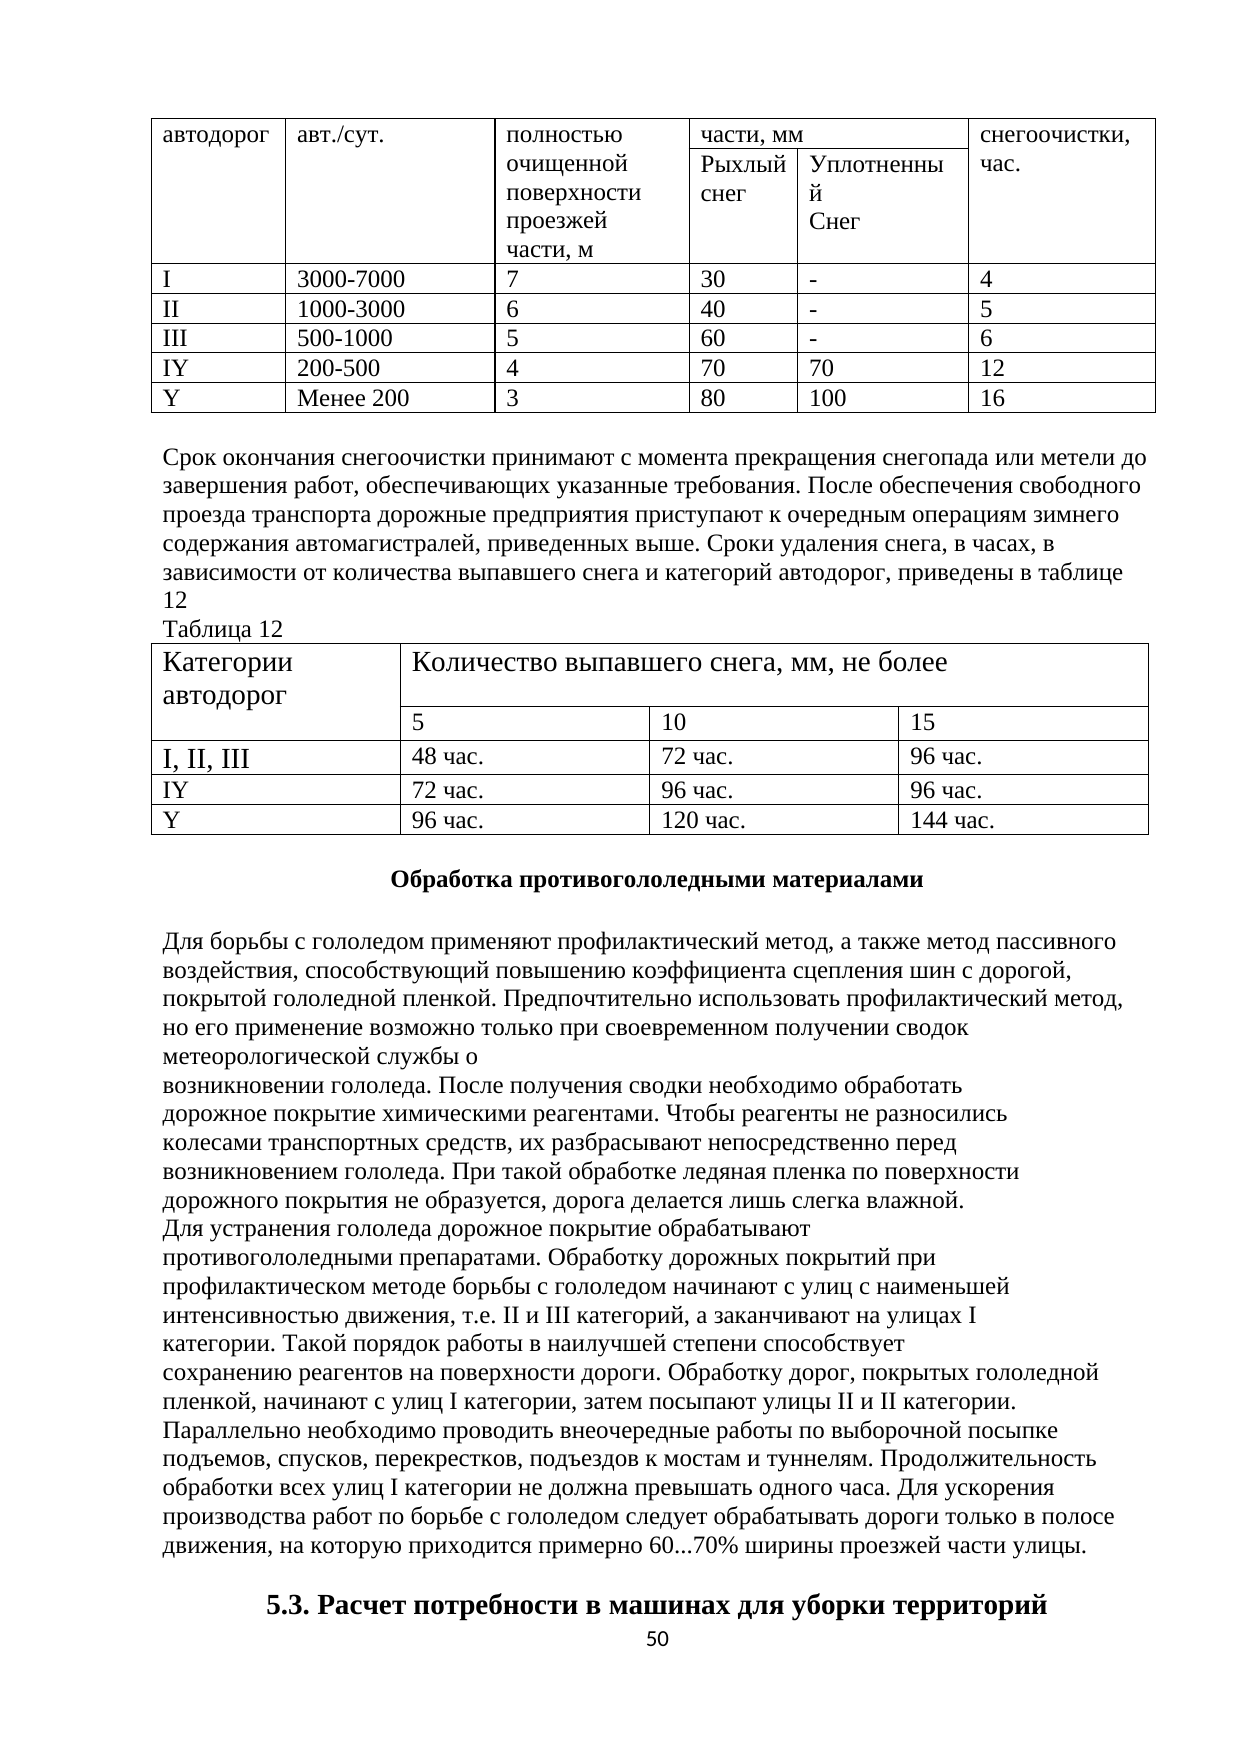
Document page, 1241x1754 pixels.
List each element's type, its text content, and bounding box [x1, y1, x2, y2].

text возникновении гололеда. После получения сводки необходимо обработать [162, 1070, 1152, 1098]
table_cell 96 час. [401, 805, 649, 834]
table_cell 1000-3000 [286, 294, 494, 322]
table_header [286, 119, 494, 263]
table_cell IY [152, 775, 400, 804]
text Таблица 12 [162, 614, 1152, 643]
table_cell 500-1000 [286, 324, 494, 352]
table_cell 72 час. [401, 775, 649, 804]
table_cell IY [152, 353, 285, 382]
table_cell 12 [969, 353, 1155, 382]
table_cell 40 [690, 294, 797, 322]
table_cell 72 час. [650, 741, 898, 774]
text Для борьбы с гололедом применяют профилактический метод, а также метод пассивного воздействия, способствующий повышению коэффициента сцепления шин с дорогой, покрытой гололедной пленкой. Предпочтительно использовать профилактический метод, но его применение возможно только при своевременном получении сводок метеорологической службы о [162, 926, 1152, 1070]
table_cell 96 час. [650, 775, 898, 804]
text Обработка противогололедными материалами [162, 864, 1152, 892]
table_cell 7 [496, 264, 689, 293]
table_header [690, 119, 968, 148]
table_cell 96 час. [899, 741, 1148, 774]
text интенсивностью движения, т.е. II и III категорий, а заканчивают на улицах I [162, 1300, 1152, 1328]
table_cell 5 [496, 324, 689, 352]
table_cell - [798, 264, 968, 293]
table_cell 120 час. [650, 805, 898, 834]
table_cell III [152, 324, 285, 352]
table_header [496, 119, 689, 263]
table_cell 70 [690, 353, 797, 382]
table_cell - [798, 324, 968, 352]
table_cell 3000-7000 [286, 264, 494, 293]
table_header Категории автодорог [152, 644, 400, 740]
text противогололедными препаратами. Обработку дорожных покрытий при [162, 1242, 1152, 1271]
table_cell 6 [496, 294, 689, 322]
table_cell II [152, 294, 285, 322]
table_cell Y [152, 805, 400, 834]
text Для устранения гололеда дорожное покрытие обрабатывают [162, 1213, 1152, 1242]
table_cell 80 [690, 383, 797, 412]
table_cell 60 [690, 324, 797, 352]
text дорожное покрытие химическими реагентами. Чтобы реагенты не разносились [162, 1098, 1152, 1127]
table_cell 15 [899, 707, 1148, 740]
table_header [969, 119, 1155, 263]
table_cell 30 [690, 264, 797, 293]
table_cell 144 час. [899, 805, 1148, 834]
table_cell 5 [969, 294, 1155, 322]
table_cell 3 [496, 383, 689, 412]
text 5.3. Расчет потребности в машинах для уборки территорий [162, 1587, 1152, 1621]
text колесами транспортных средств, их разбрасывают непосредственно перед [162, 1127, 1152, 1156]
table_header Количество выпавшего снега, мм, не более [401, 644, 1148, 706]
table_cell 48 час. [401, 741, 649, 774]
table_cell 6 [969, 324, 1155, 352]
table_cell 10 [650, 707, 898, 740]
table_cell 96 час. [899, 775, 1148, 804]
table_cell I, II, III [152, 741, 400, 774]
table_cell 4 [496, 353, 689, 382]
table_cell Уплотненный Снег [798, 149, 968, 263]
table_cell Y [152, 383, 285, 412]
text профилактическом методе борьбы с гололедом начинают с улиц с наименьшей [162, 1271, 1152, 1300]
text дорожного покрытия не образуется, дорога делается лишь слегка влажной. [162, 1185, 1152, 1213]
table_cell - [798, 294, 968, 322]
table_cell 200-500 [286, 353, 494, 382]
table_cell 70 [798, 353, 968, 382]
table_cell Менее 200 [286, 383, 494, 412]
text категории. Такой порядок работы в наилучшей степени способствует [162, 1328, 1152, 1357]
text возникновением гололеда. При такой обработке ледяная пленка по поверхности [162, 1156, 1152, 1185]
table_cell 4 [969, 264, 1155, 293]
table_cell 5 [401, 707, 649, 740]
table_cell I [152, 264, 285, 293]
table_cell Рыхлый снег [690, 149, 797, 263]
table_cell 100 [798, 383, 968, 412]
text Срок окончания снегоочистки принимают с момента прекращения снегопада или метели до завершения работ, обеспечивающих указанные требования. После обеспечения свободного проезда транспорта дорожные предприятия приступают к очередным операциям зимнего содержания автомагистралей, приведенных выше. Сроки удаления снега, в часах, в зависимости от количества выпавшего снега и категорий автодорог, приведены в таблице 12 [162, 442, 1152, 614]
text сохранению реагентов на поверхности дороги. Обработку дорог, покрытых гололедной пленкой, начинают с улиц I категории, затем посыпают улицы II и II категории. Параллельно необходимо проводить внеочередные работы по выборочной посыпке подъемов, спусков, перекрестков, подъездов к мостам и туннелям. Продолжительность обработки всех улиц I категории не должна превышать одного часа. Для ускорения производства работ по борьбе с гололедом следует обрабатывать дороги только в полосе движения, на которую приходится примерно 60...70% ширины проезжей части улицы. [162, 1357, 1152, 1558]
table_cell 16 [969, 383, 1155, 412]
table_header Категории автодорог [152, 119, 285, 263]
